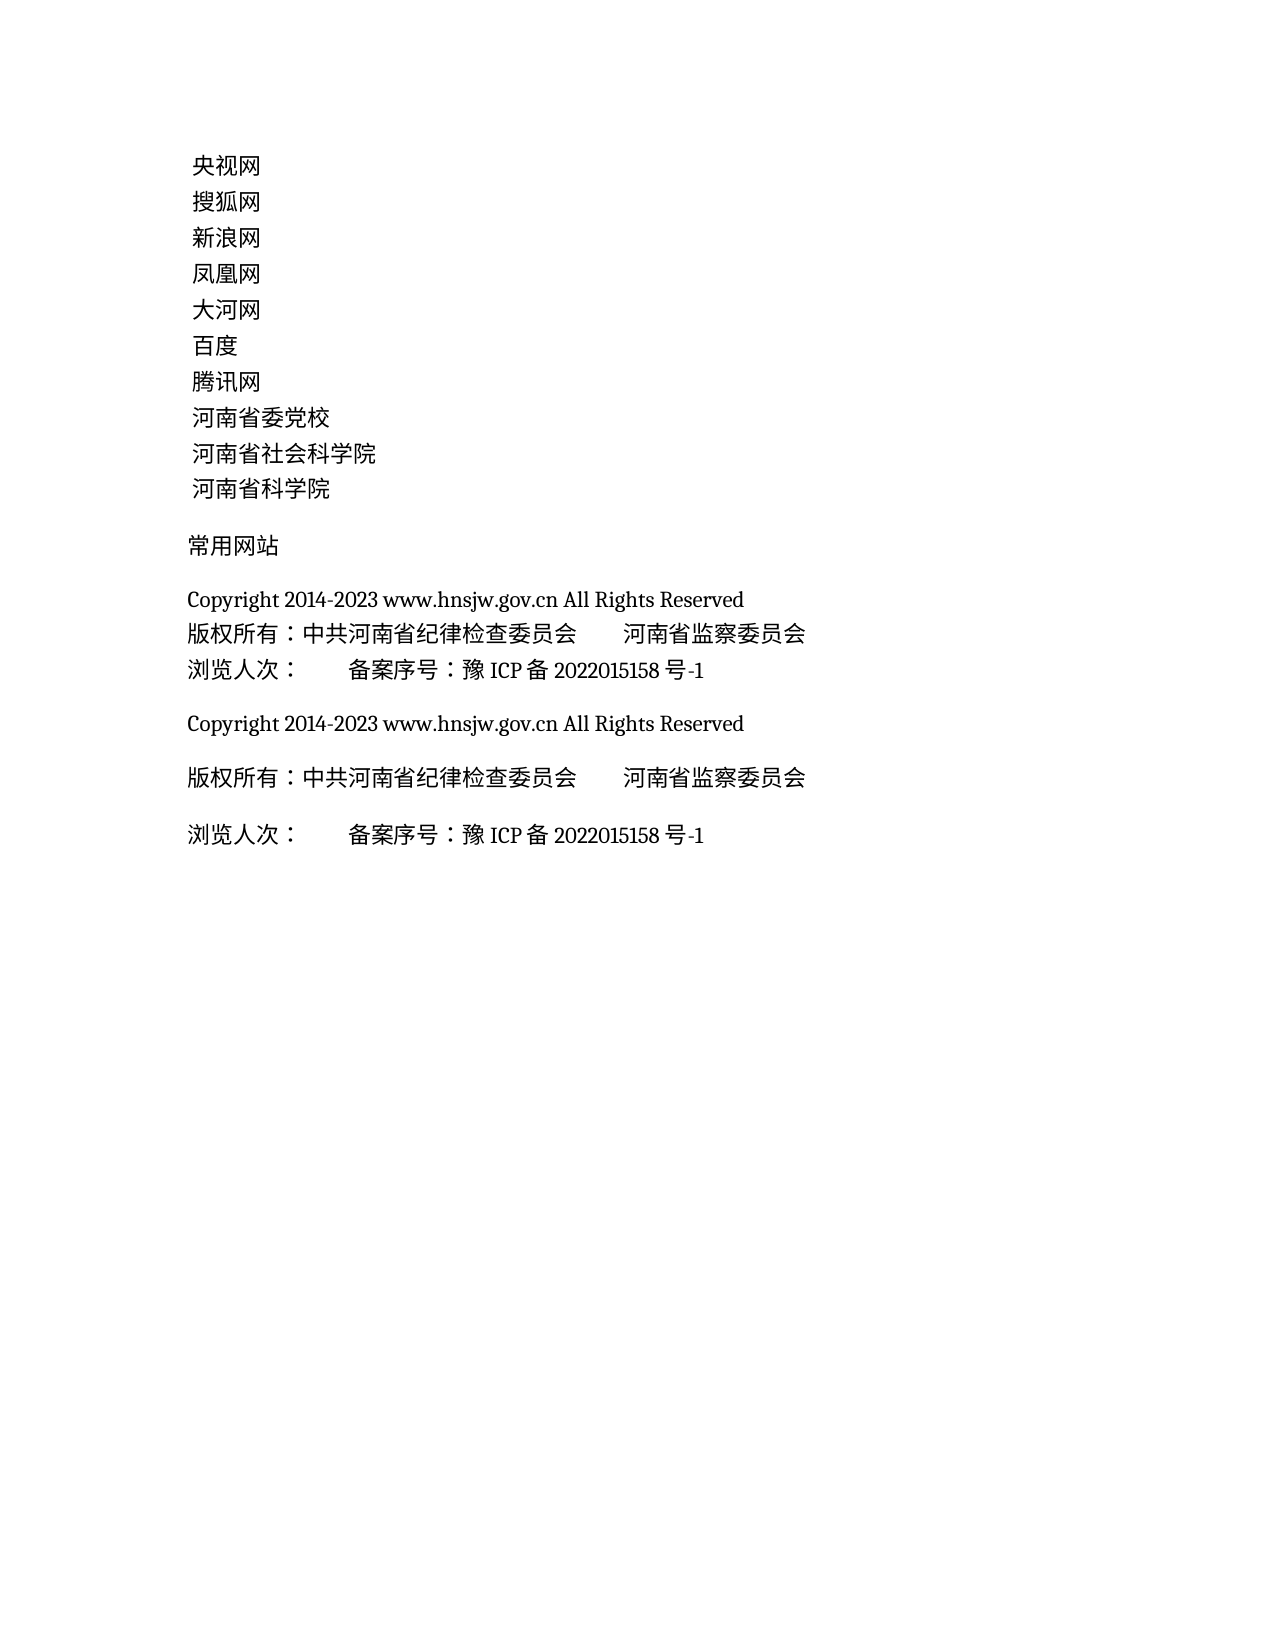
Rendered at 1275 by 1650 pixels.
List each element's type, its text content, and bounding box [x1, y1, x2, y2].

text 常用网站 [187, 530, 1087, 561]
text Copyright 2014-2023 www.hnsjw.gov.cn All Rights Reserved 版权所有：中共河南省纪律检查委员会 河南省监察委员会 浏览人次： 备案序号：豫ICP备2022015158号-1 [187, 587, 1087, 685]
text 版权所有：中共河南省纪律检查委员会 河南省监察委员会 [187, 762, 1087, 793]
text 浏览人次： 备案序号：豫ICP备2022015158号-1 [187, 818, 1087, 850]
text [187, 150, 1087, 505]
text Copyright 2014-2023 www.hnsjw.gov.cn All Rights Reserved [187, 711, 1087, 737]
